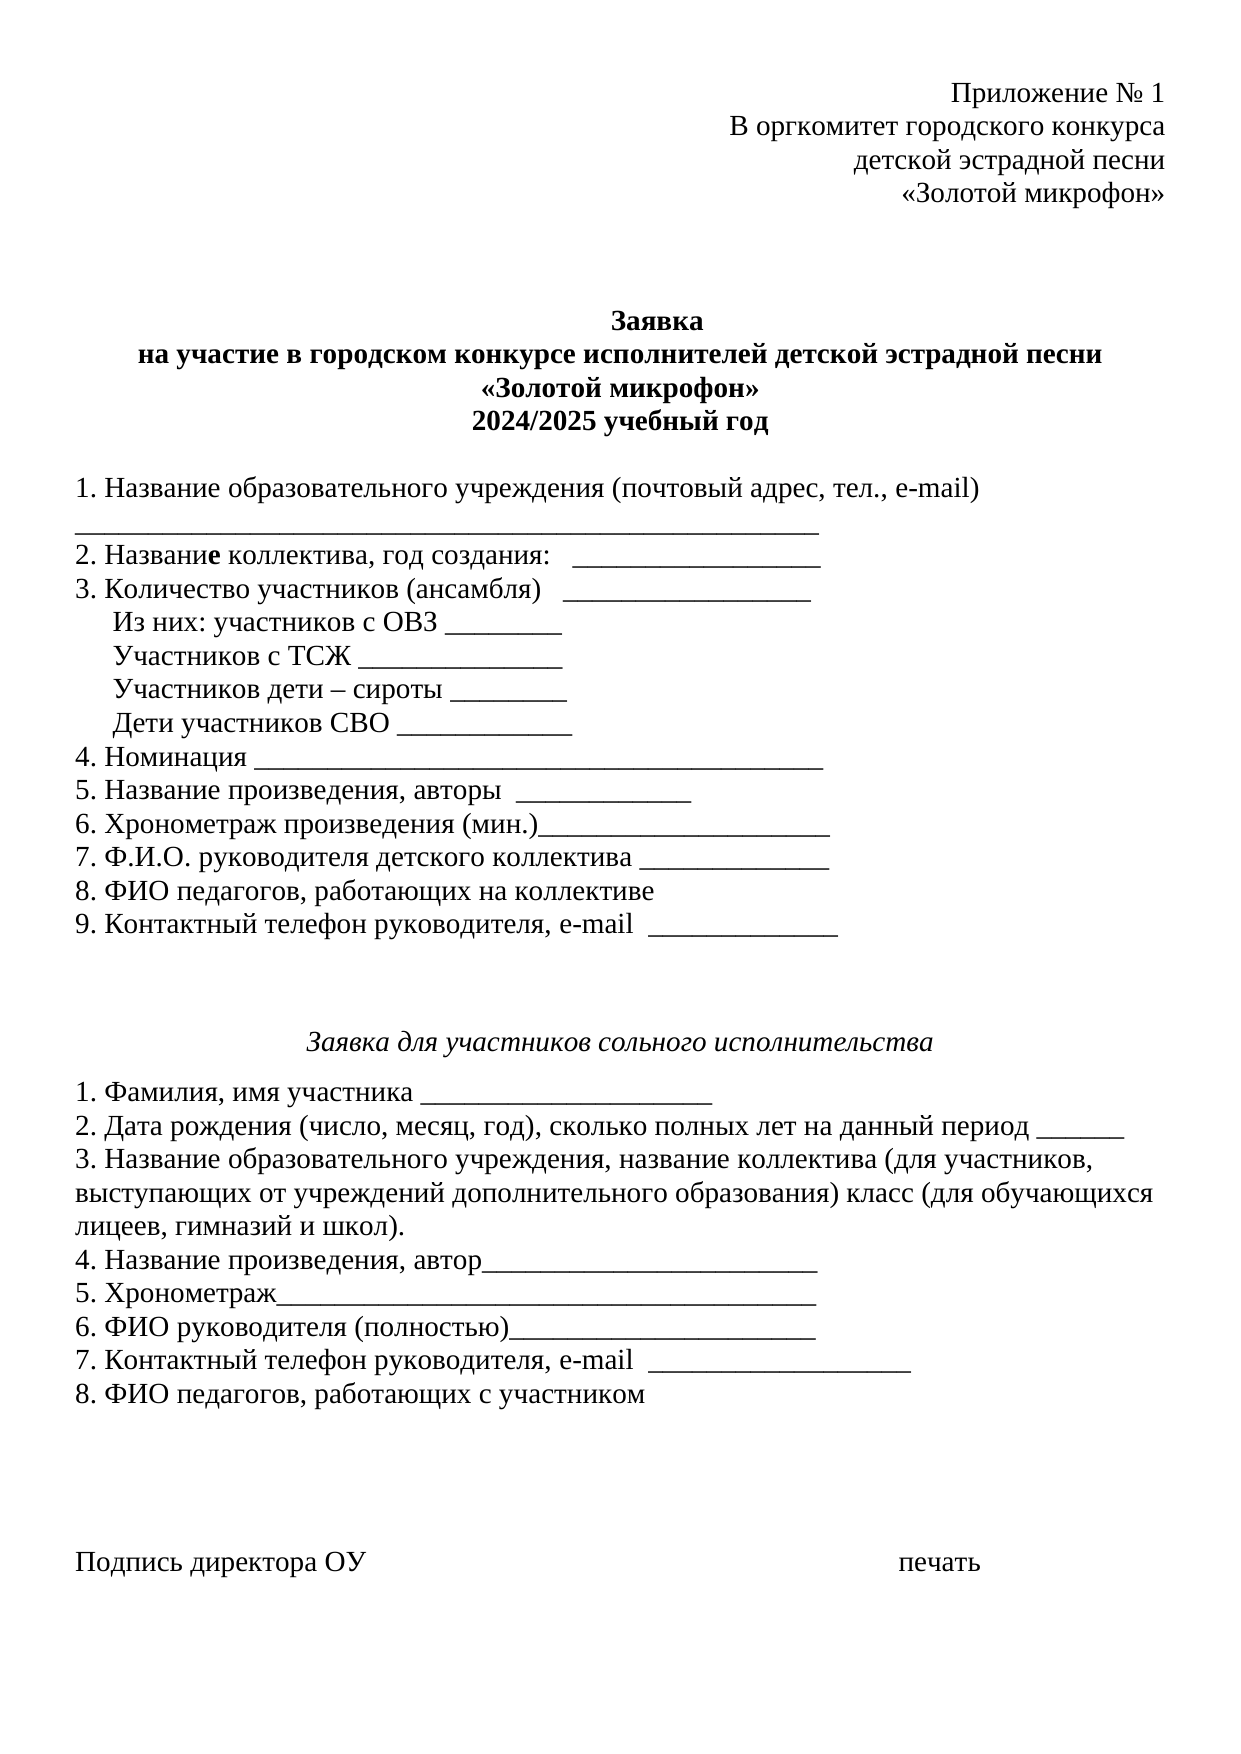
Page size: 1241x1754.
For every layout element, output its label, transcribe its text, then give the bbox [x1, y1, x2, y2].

list Дети участников СВО ____________ [112, 705, 1165, 739]
text 4. Название произведения, автор_______________________ [75, 1242, 1165, 1275]
text Заявка для участников сольного исполнительства [75, 1024, 1165, 1057]
text 7. Контактный телефон руководителя, e-mail __________________ [75, 1342, 1165, 1376]
text 1. Название образовательного учреждения (почтовый адрес, тел., e-mail) ___________________________________________________ [75, 470, 1165, 537]
text 1. Фамилия, имя участника ____________________ [75, 1074, 1165, 1108]
text 2024/2025 учебный год [75, 403, 1165, 437]
text детской эстрадной песни [75, 142, 1165, 176]
text 3. Количество участников (ансамбля) _________________ [75, 571, 1165, 604]
text 8. ФИО педагогов, работающих на коллективе [75, 873, 1165, 906]
text 6. Хронометраж произведения (мин.)____________________ [75, 806, 1165, 839]
list Участников дети – сироты ________ [112, 672, 1165, 705]
text 8. ФИО педагогов, работающих с участником [75, 1376, 1165, 1409]
text 6. ФИО руководителя (полностью)_____________________ [75, 1309, 1165, 1342]
list Участников с ТСЖ ______________ [112, 638, 1165, 672]
text 7. Ф.И.О. руководителя детского коллектива _____________ [75, 839, 1165, 873]
text Заявка [75, 303, 1165, 336]
text «Золотой микрофон» [75, 176, 1165, 209]
text В оргкомитет городского конкурса [75, 108, 1165, 142]
text 4. Номинация _______________________________________ [75, 739, 1165, 772]
text Приложение № 1 [75, 75, 1165, 108]
text на участие в городском конкурсе исполнителей детской эстрадной песни «Золотой микрофон» [75, 336, 1165, 403]
text 3. Название образовательного учреждения, название коллектива (для участников, выступающих от учреждений дополнительного образования) класс (для обучающихся лицеев, гимназий и школ). [75, 1141, 1165, 1242]
text 5. Хронометраж_____________________________________ [75, 1275, 1165, 1309]
text 2. Название коллектива, год создания: _________________ [75, 537, 1165, 571]
text 5. Название произведения, авторы ____________ [75, 772, 1165, 806]
list Из них: участников с ОВЗ ________ [112, 604, 1165, 638]
text Подпись директора ОУ печать [75, 1544, 1165, 1577]
text 9. Контактный телефон руководителя, e-mail _____________ [75, 906, 1165, 940]
text 2. Дата рождения (число, месяц, год), сколько полных лет на данный период ______ [75, 1108, 1165, 1141]
